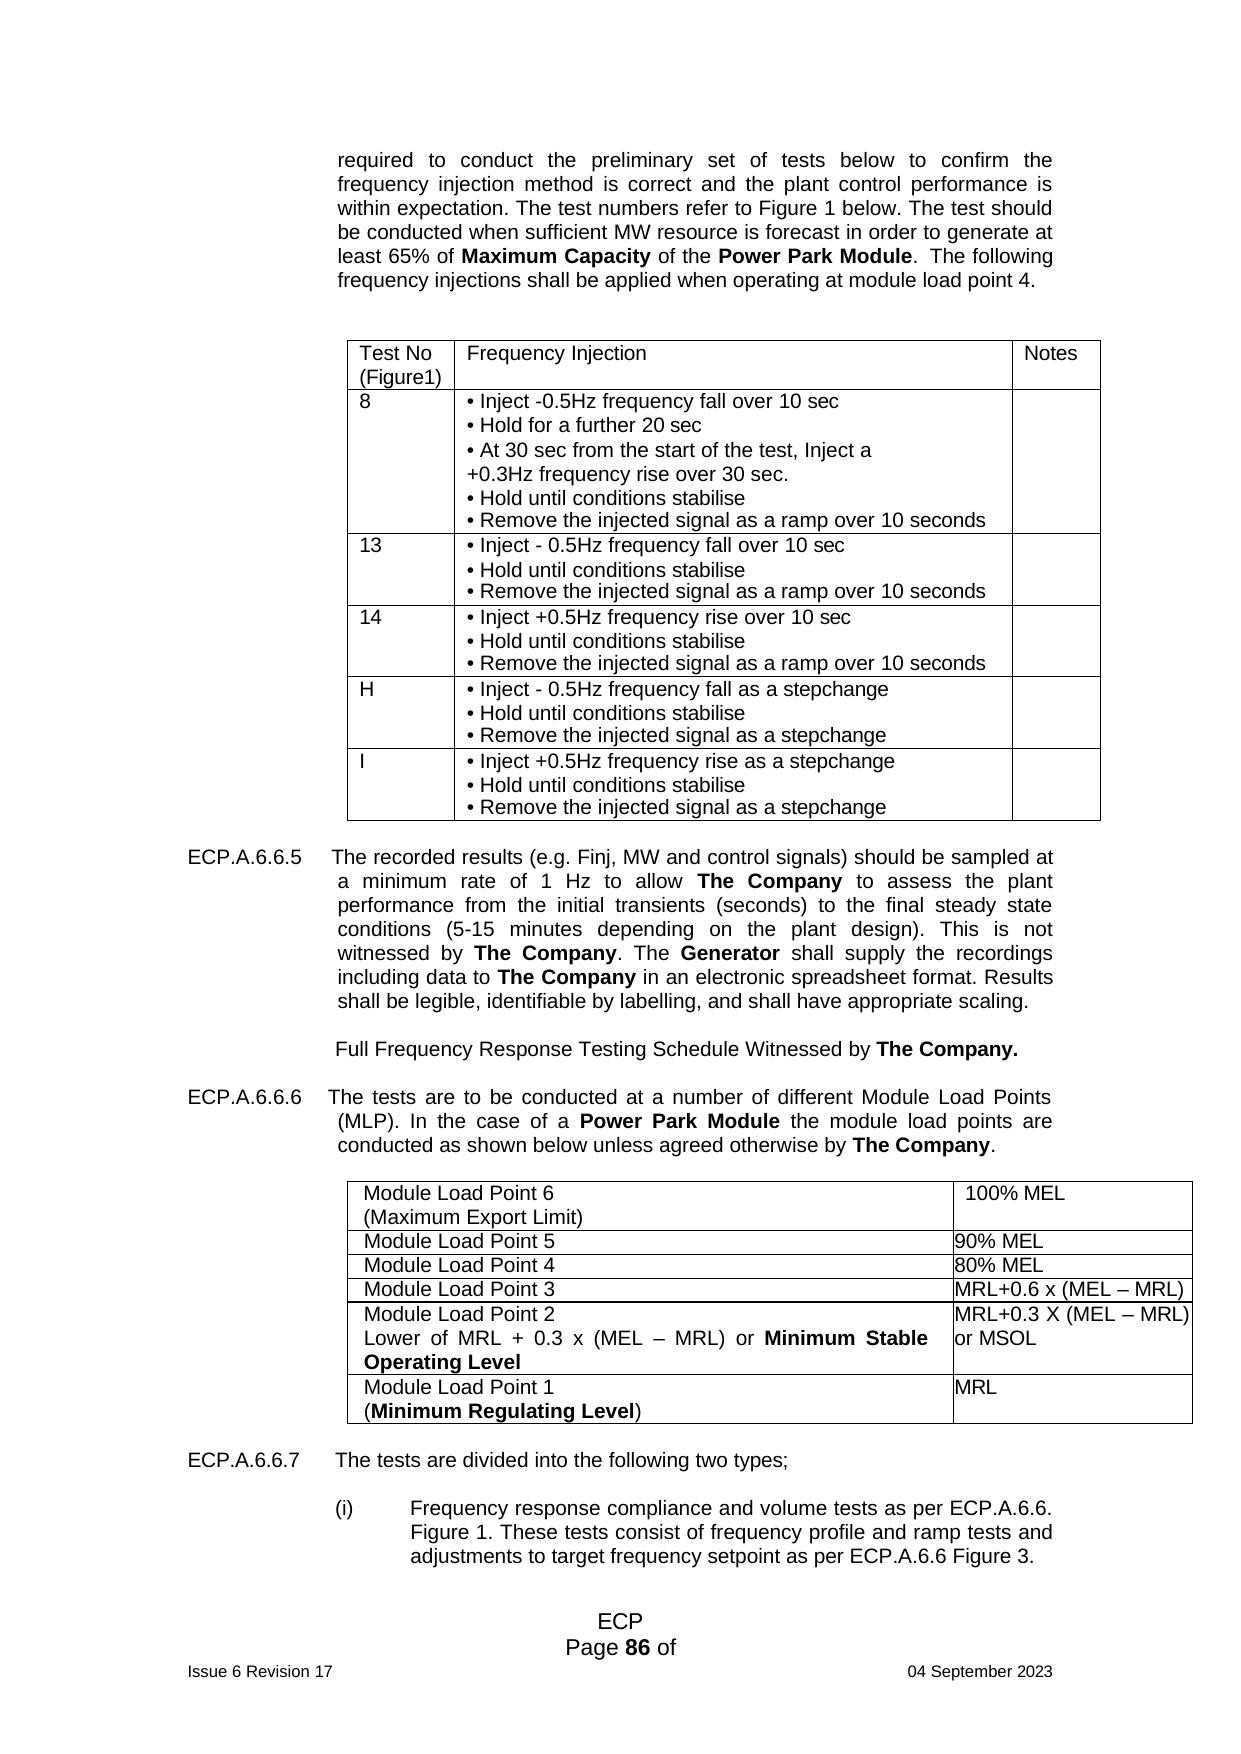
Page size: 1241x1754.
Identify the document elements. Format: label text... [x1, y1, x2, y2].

table_header Notes [1013, 341, 1100, 389]
table_cell Inject -0.5Hz frequency fall over 10 sec Hold for a further 20 sec At 30 sec from the start of the test, Inject a +0.3Hz frequency rise over 30 sec. Hold until conditions stabilise Remove the injected signal as a ramp over 10 seconds [455, 390, 1012, 532]
table_header Module Load Point 6 (Maximum Export Limit) [348, 1182, 953, 1229]
table_cell [1013, 534, 1100, 604]
table_cell H [348, 677, 454, 748]
table_cell Module Load Point 1 (Minimum Regulating Level) [348, 1375, 953, 1423]
table_cell [1013, 749, 1100, 820]
list Frequency response compliance and volume tests as per ECP.A.6.6. Figure 1. These tests consist of frequency profile and ramp tests and adjustments to target frequency setpoint as per ECP.A.6.6 Figure 3. [335, 1496, 1053, 1568]
table_cell [1013, 390, 1100, 532]
table_cell 14 [348, 606, 454, 676]
table_cell I [348, 749, 454, 820]
table_cell 90% MEL [954, 1231, 1192, 1253]
table_header Test No (Figure1) [348, 341, 454, 389]
table_cell Module Load Point 3 [348, 1279, 953, 1301]
table_cell MRL [954, 1375, 1192, 1423]
text ECP.A.6.6.6 The tests are to be conducted at a number of different Module Load Points (MLP). In the case of a Power Park Module the module load points are conducted as shown below unless agreed otherwise by The Company. [187, 1085, 1053, 1157]
table_cell Inject - 0.5Hz frequency fall over 10 sec Hold until conditions stabilise Remove the injected signal as a ramp over 10 seconds [455, 534, 1012, 604]
text required to conduct the preliminary set of tests below to confirm the frequency injection method is correct and the plant control performance is within expectation. The test numbers refer to Figure 1 below. The test should be conducted when sufficient MW resource is forecast in order to generate at least 65% of Maximum Capacity of the Power Park Module. The following frequency injections shall be applied when operating at module load point 4. [337, 148, 1053, 292]
table_cell [1013, 677, 1100, 748]
text ECP.A.6.6.5 The recorded results (e.g. Finj, MW and control signals) should be sampled at a minimum rate of 1 Hz to allow The Company to assess the plant performance from the initial transients (seconds) to the final steady state conditions (5-15 minutes depending on the plant design). This is not witnessed by The Company. The Generator shall supply the recordings including data to The Company in an electronic spreadsheet format. Results shall be legible, identifiable by labelling, and shall have appropriate scaling. [187, 845, 1053, 1013]
table_header Frequency Injection [455, 341, 1012, 389]
table_cell 8 [348, 390, 454, 532]
table_cell MRL+0.3 X (MEL – MRL) or MSOL [954, 1303, 1192, 1374]
table_cell Inject +0.5Hz frequency rise over 10 sec Hold until conditions stabilise Remove the injected signal as a ramp over 10 seconds [455, 606, 1012, 676]
text ECP.A.6.6.7 The tests are divided into the following two types; [187, 1448, 1209, 1472]
text Full Frequency Response Testing Schedule Witnessed by The Company. [335, 1037, 1209, 1061]
table_cell 80% MEL [954, 1255, 1192, 1277]
table_cell Inject - 0.5Hz frequency fall as a stepchange Hold until conditions stabilise Remove the injected signal as a stepchange [455, 677, 1012, 748]
table_cell Module Load Point 2 Lower of MRL + 0.3 x (MEL – MRL) or Minimum Stable Operating Level [348, 1303, 953, 1374]
table_cell MRL+0.6 x (MEL – MRL) [954, 1279, 1192, 1301]
table_cell Module Load Point 5 [348, 1231, 953, 1253]
table_cell Module Load Point 4 [348, 1255, 953, 1277]
table_cell [1013, 606, 1100, 676]
table_cell Inject +0.5Hz frequency rise as a stepchange Hold until conditions stabilise Remove the injected signal as a stepchange [455, 749, 1012, 820]
table_header 100% MEL [954, 1182, 1192, 1229]
table_cell 13 [348, 534, 454, 604]
